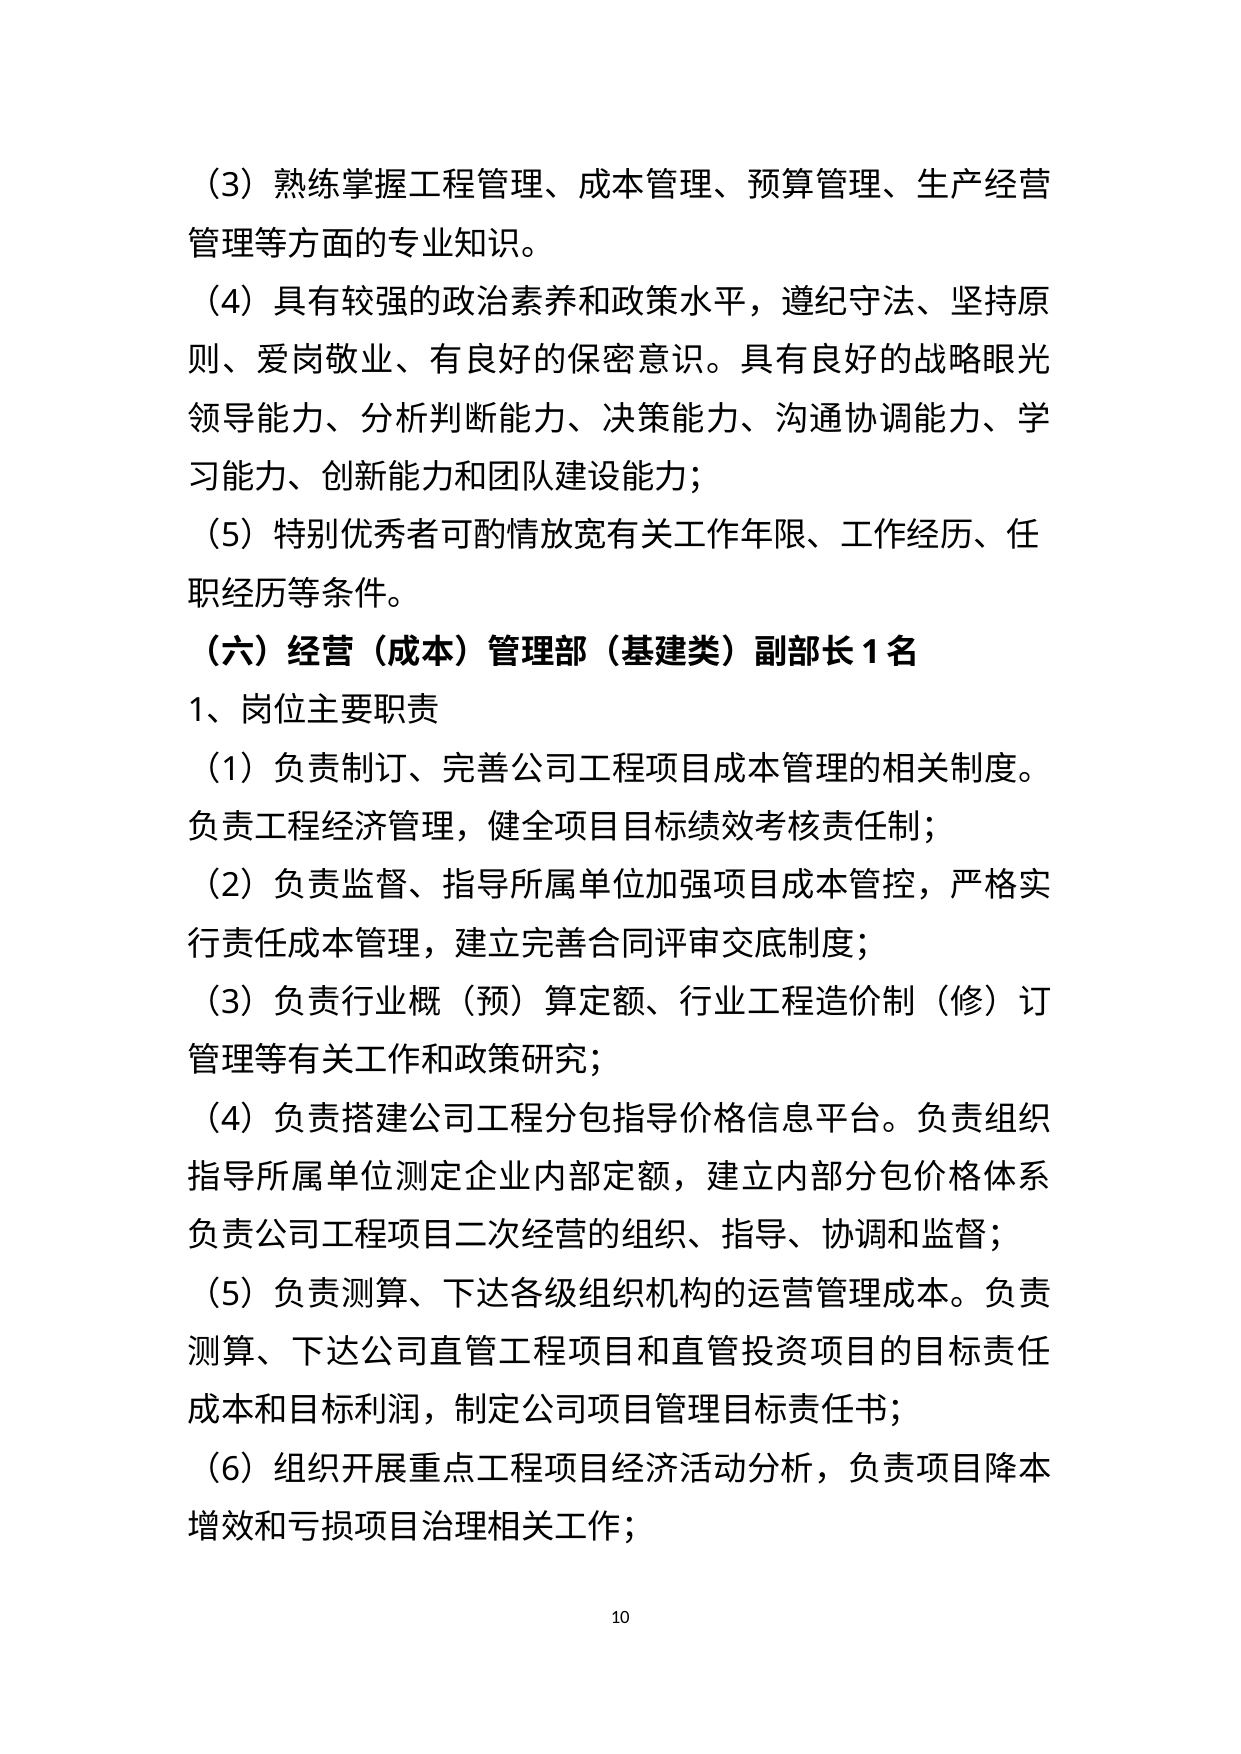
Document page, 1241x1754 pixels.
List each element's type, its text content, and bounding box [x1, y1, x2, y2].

text （六）经营（成本）管理部（基建类）副部长1名 [187, 617, 1053, 675]
text （5）特别优秀者可酌情放宽有关工作年限、工作经历、任职经历等条件。 [187, 500, 1053, 617]
list 负责搭建公司工程分包指导价格信息平台。负责组织指导所属单位测定企业内部定额，建立内部分包价格体系。负责公司工程项目二次经营的组织、指导、协调和监督； [187, 1083, 1053, 1258]
list 负责制订、完善公司工程项目成本管理的相关制度。负责工程经济管理，健全项目目标绩效考核责任制； [187, 733, 1053, 850]
subtitle 1、岗位主要职责 [187, 675, 1053, 733]
list 负责监督、指导所属单位加强项目成本管控，严格实行责任成本管理，建立完善合同评审交底制度； [187, 850, 1053, 967]
list 组织开展重点工程项目经济活动分析，负责项目降本增效和亏损项目治理相关工作； [187, 1433, 1053, 1550]
list 负责测算、下达各级组织机构的运营管理成本。负责测算、下达公司直管工程项目和直管投资项目的目标责任成本和目标利润，制定公司项目管理目标责任书； [187, 1258, 1053, 1433]
list 熟练掌握工程管理、成本管理、预算管理、生产经营管理等方面的专业知识。 [187, 150, 1053, 267]
list 负责行业概（预）算定额、行业工程造价制（修）订管理等有关工作和政策研究； [187, 967, 1053, 1083]
list 具有较强的政治素养和政策水平，遵纪守法、坚持原则、爱岗敬业、有良好的保密意识。具有良好的战略眼光、领导能力、分析判断能力、决策能力、沟通协调能力、学习能力、创新能力和团队建设能力； [187, 267, 1053, 500]
